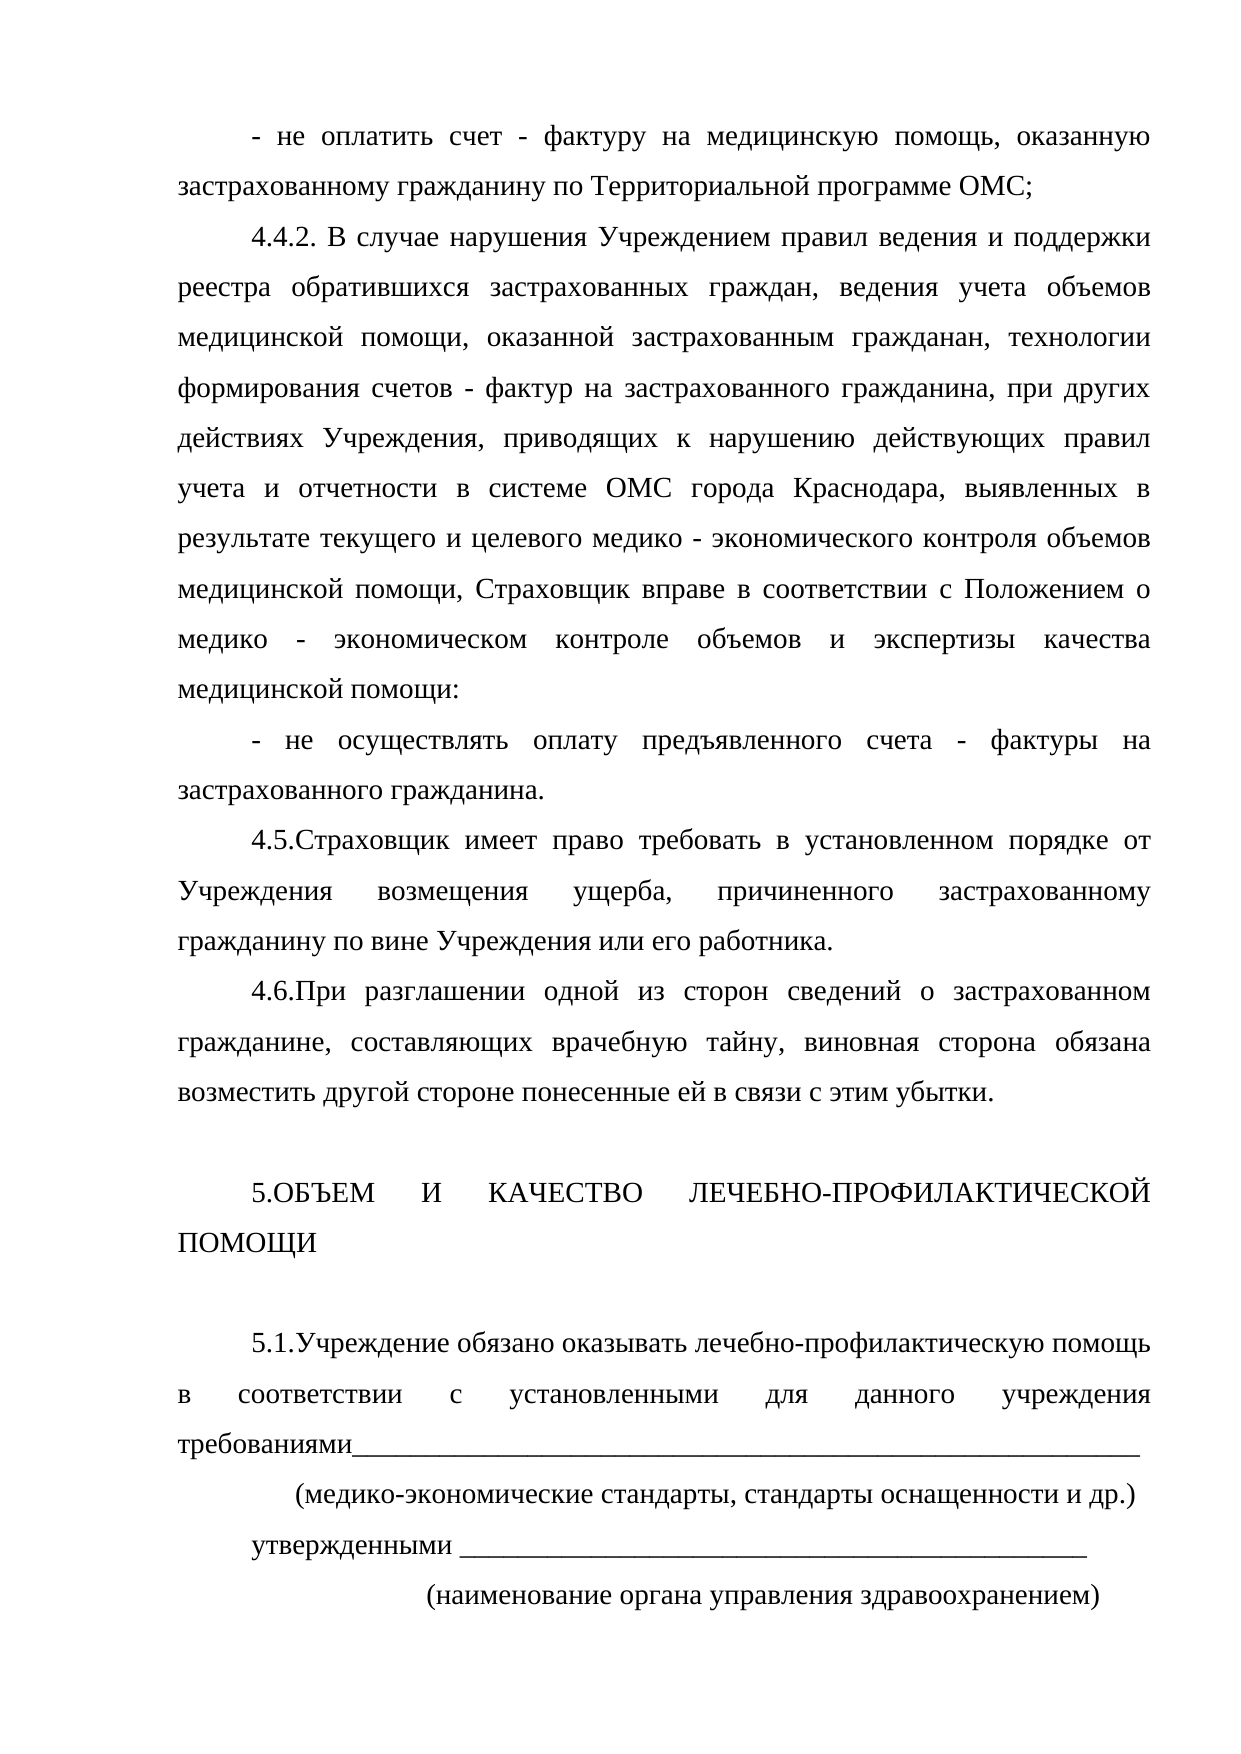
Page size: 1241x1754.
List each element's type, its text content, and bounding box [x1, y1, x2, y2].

text - не осуществлять оплату предъявленного счета - фактуры на застрахованного гражданина. [177, 722, 1152, 806]
text 4.6.При разглашении одной из сторон сведений о застрахованном гражданине, составляющих врачебную тайну, виновная сторона обязана возместить другой стороне понесенные ей в связи с этим убытки. [177, 973, 1152, 1108]
text утвержденными ___________________________________________ [177, 1527, 1152, 1560]
text 4.4.2. В случае нарушения Учреждением правил ведения и поддержки реестра обратившихся застрахованных граждан, ведения учета объемов медицинской помощи, оказанной застрахованным гражданан, технологии формирования счетов - фактур на застрахованного гражданина, при других действиях Учреждения, приводящих к нарушению действующих правил учета и отчетности в системе ОМС города Краснодара, выявленных в результате текущего и целевого медико - экономического контроля объемов медицинской помощи, Страховщик вправе в соответствии с Положением о медико - экономическом контроле объемов и экспертизы качества медицинской помощи: [177, 219, 1152, 705]
text 5.1.Учреждение обязано оказывать лечебно-профилактическую помощь в соответствии с установленными для данного учреждения требованиями______________________________________________________ [177, 1326, 1152, 1460]
text (медико-экономические стандарты, стандарты оснащенности и др.) [177, 1477, 1152, 1510]
text 5.ОБЪЕМ И КАЧЕСТВО ЛЕЧЕБНО-ПРОФИЛАКТИЧЕСКОЙ ПОМОЩИ [177, 1175, 1152, 1258]
text (наименование органа управления здравоохранением) [177, 1577, 1152, 1611]
text - не оплатить счет - фактуру на медицинскую помощь, оказанную застрахованному гражданину по Территориальной программе ОМС; [177, 118, 1152, 202]
text 4.5.Страховщик имеет право требовать в установленном порядке от Учреждения возмещения ущерба, причиненного застрахованному гражданину по вине Учреждения или его работника. [177, 822, 1152, 957]
